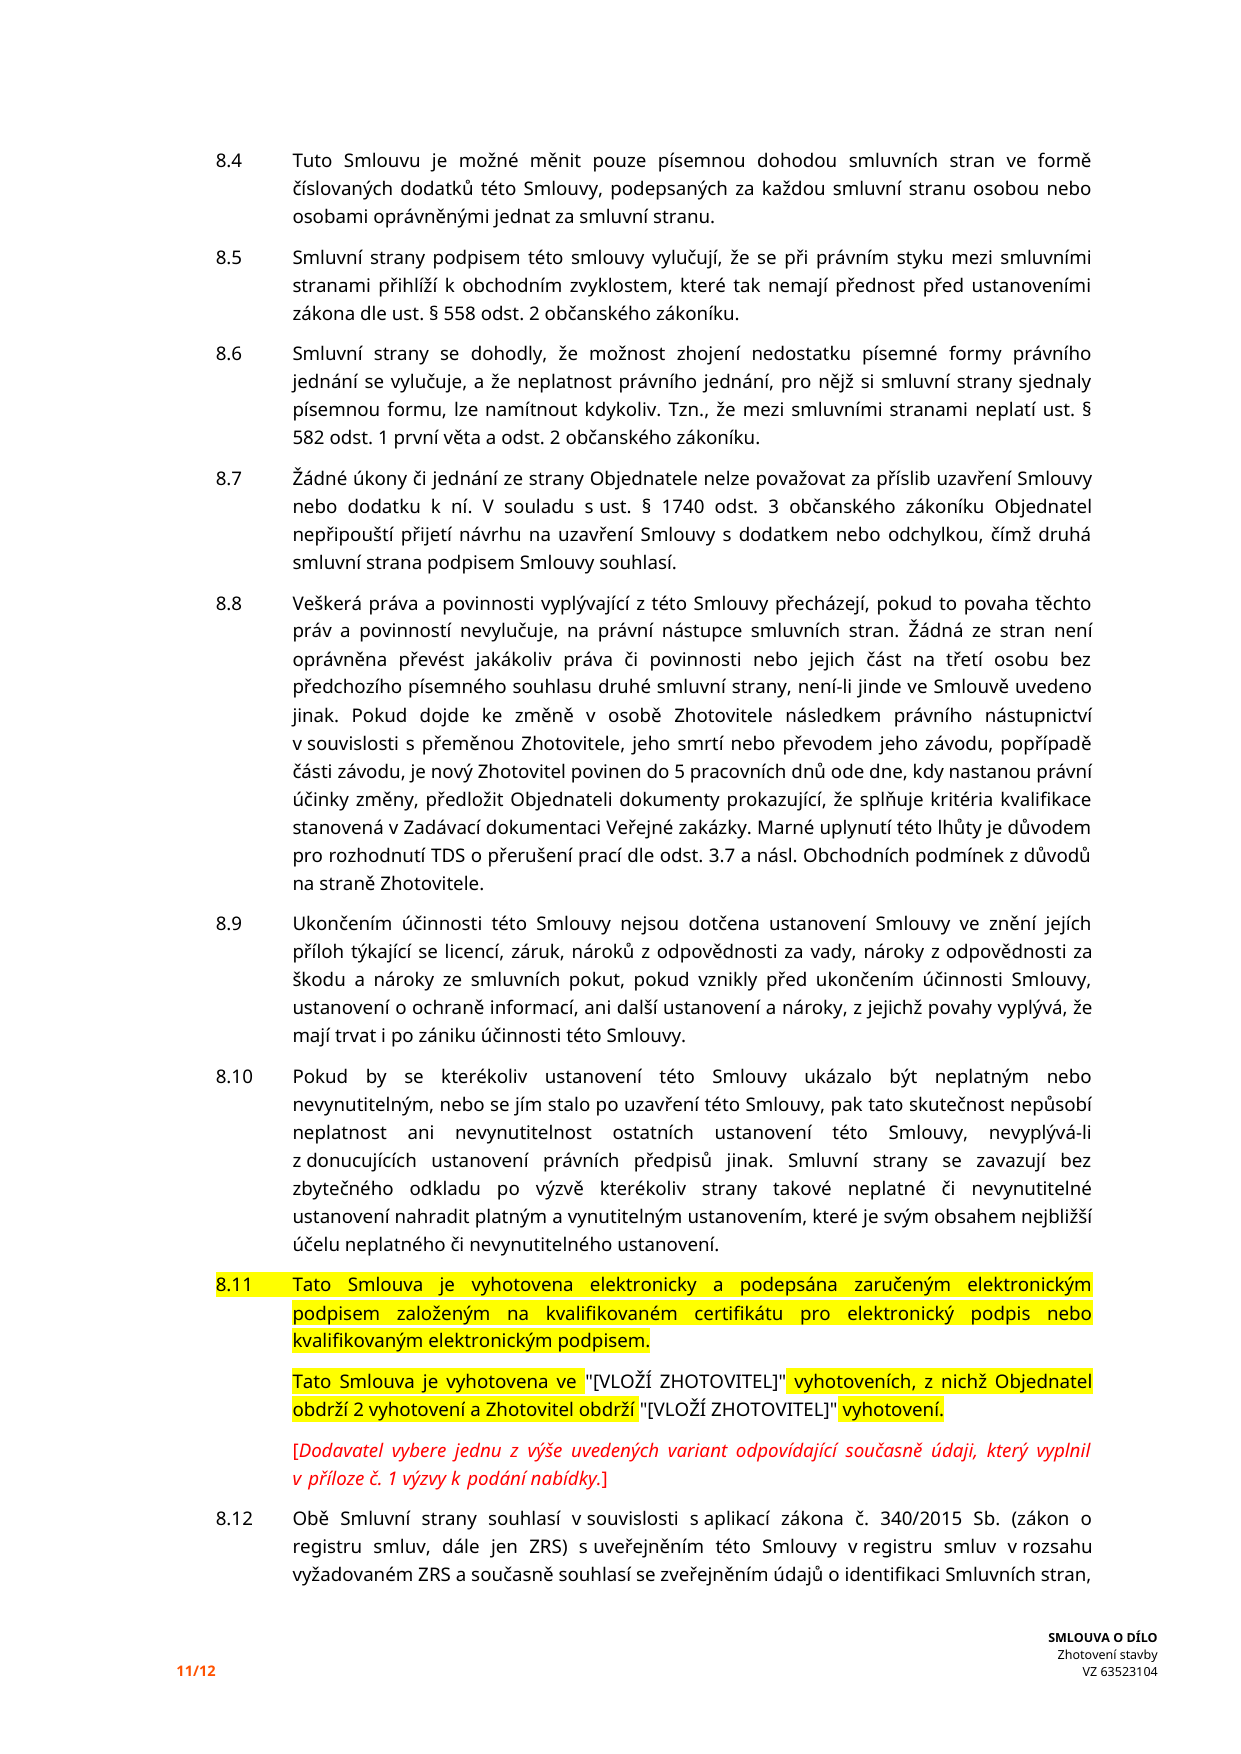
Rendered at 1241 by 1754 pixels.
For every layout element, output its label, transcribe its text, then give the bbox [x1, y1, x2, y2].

list [Dodavatel vybere jednu z výše uvedených variant odpovídající současně údaji, který vyplnil v příloze č. 1 výzvy k podání nabídky.] [292, 1437, 1093, 1490]
text Ukončením účinnosti této Smlouvy nejsou dotčena ustanovení Smlouvy ve znění jejích příloh týkající se licencí, záruk, nároků z odpovědnosti za vady, nároky z odpovědnosti za škodu a nároky ze smluvních pokut, pokud vznikly před ukončením účinnosti Smlouvy, ustanovení o ochraně informací, ani další ustanovení a nároky, z jejichž povahy vyplývá, že mají trvat i po zániku účinnosti této Smlouvy. [216, 911, 1093, 1048]
text Smluvní strany se dohodly, že možnost zhojení nedostatku písemné formy právního jednání se vylučuje, a že neplatnost právního jednání, pro nějž si smluvní strany sjednaly písemnou formu, lze namítnout kdykoliv. Tzn., že mezi smluvními stranami neplatí ust. § 582 odst. 1 první věta a odst. 2 občanského zákoníku. [216, 341, 1093, 450]
text Veškerá práva a povinnosti vyplývající z této Smlouvy přecházejí, pokud to povaha těchto práv a povinností nevylučuje, na právní nástupce smluvních stran. Žádná ze stran není oprávněna převést jakákoliv práva či povinnosti nebo jejich část na třetí osobu bez předchozího písemného souhlasu druhé smluvní strany, není-li jinde ve Smlouvě uvedeno jinak. Pokud dojde ke změně v osobě Zhotovitele následkem právního nástupnictví v souvislosti s přeměnou Zhotovitele, jeho smrtí nebo převodem jeho závodu, popřípadě části závodu, je nový Zhotovitel povinen do 5 pracovních dnů ode dne, kdy nastanou právní účinky změny, předložit Objednateli dokumenty prokazující, že splňuje kritéria kvalifikace stanovená v Zadávací dokumentaci Veřejné zakázky. Marné uplynutí této lhůty je důvodem pro rozhodnutí TDS o přerušení prací dle odst. 3.7 a násl. Obchodních podmínek z důvodů na straně Zhotovitele. [216, 590, 1093, 896]
text Pokud by se kterékoliv ustanovení této Smlouvy ukázalo být neplatným nebo nevynutitelným, nebo se jím stalo po uzavření této Smlouvy, pak tato skutečnost nepůsobí neplatnost ani nevynutitelnost ostatních ustanovení této Smlouvy, nevyplývá-li z donucujících ustanovení právních předpisů jinak. Smluvní strany se zavazují bez zbytečného odkladu po výzvě kterékoliv strany takové neplatné či nevynutitelné ustanovení nahradit platným a vynutitelným ustanovením, které je svým obsahem nejbližší účelu neplatného či nevynutitelného ustanovení. [216, 1063, 1093, 1257]
text Tuto Smlouvu je možné měnit pouze písemnou dohodou smluvních stran ve formě číslovaných dodatků této Smlouvy, podepsaných za každou smluvní stranu osobou nebo osobami oprávněnými jednat za smluvní stranu. [216, 147, 1093, 229]
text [216, 1505, 1093, 1587]
list Tato Smlouva je vyhotovena ve "[VLOŽÍ ZHOTOVITEL]" vyhotoveních, z nichž Objednatel obdrží 2 vyhotovení a Zhotovitel obdrží "[VLOŽÍ ZHOTOVITEL]" vyhotovení. [292, 1368, 1093, 1422]
text Smluvní strany podpisem této smlouvy vylučují, že se při právním styku mezi smluvními stranami přihlíží k obchodním zvyklostem, které tak nemají přednost před ustanoveními zákona dle ust. § 558 odst. 2 občanského zákoníku. [216, 244, 1093, 326]
text Tato Smlouva je vyhotovena elektronicky a podepsána zaručeným elektronickým podpisem založeným na kvalifikovaném certifikátu pro elektronický podpis nebo kvalifikovaným elektronickým podpisem. [216, 1297, 1093, 1353]
text Žádné úkony či jednání ze strany Objednatele nelze považovat za příslib uzavření Smlouvy nebo dodatku k ní. V souladu s ust. § 1740 odst. 3 občanského zákoníku Objednatel nepřipouští přijetí návrhu na uzavření Smlouvy s dodatkem nebo odchylkou, čímž druhá smluvní strana podpisem Smlouvy souhlasí. [216, 465, 1093, 575]
